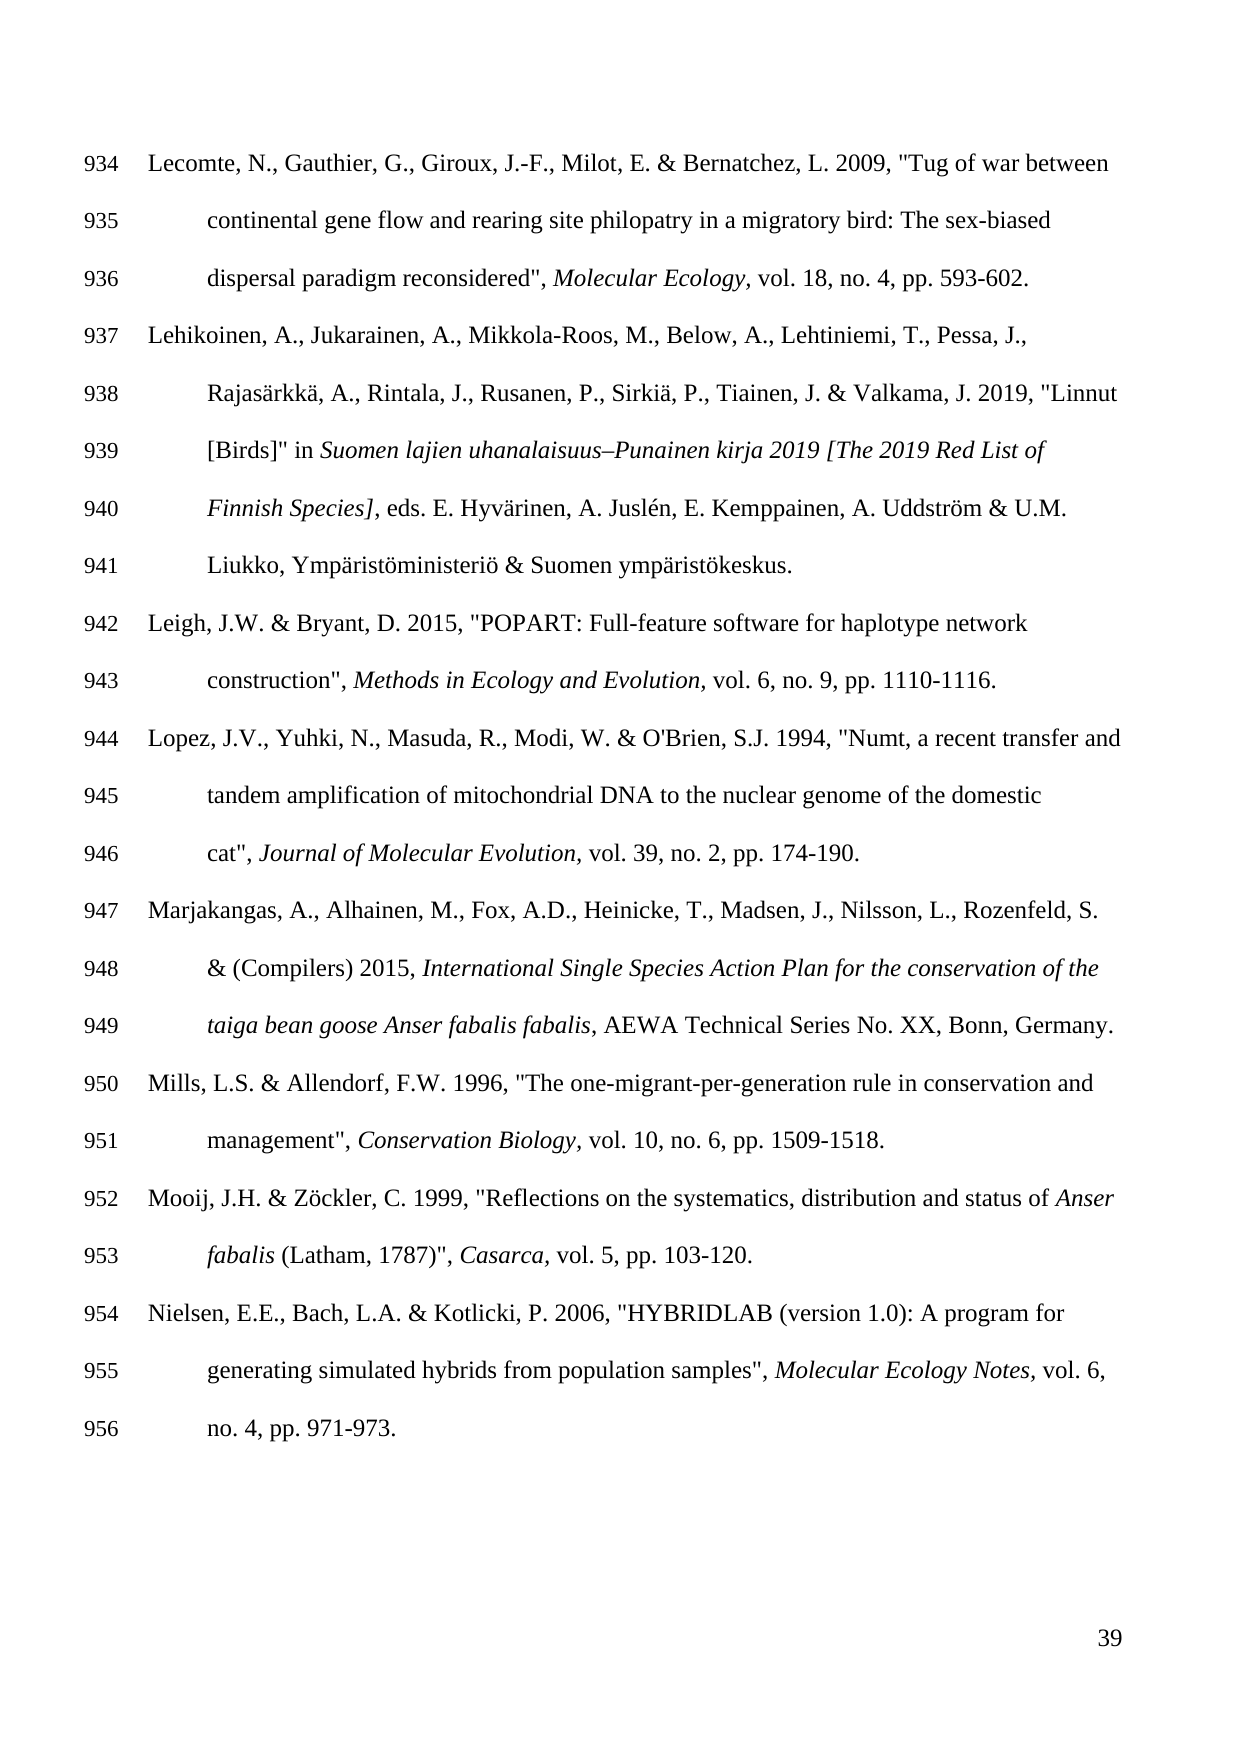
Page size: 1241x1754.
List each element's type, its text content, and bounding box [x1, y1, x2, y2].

text Lehikoinen, A., Jukarainen, A., Mikkola-Roos, M., Below, A., Lehtiniemi, T., Pessa, J., Rajasärkkä, A., Rintala, J., Rusanen, P., Sirkiä, P., Tiainen, J. & Valkama, J. 2019, "Linnut [Birds]" in Suomen lajien uhanalaisuus–Punainen kirja 2019 [The 2019 Red List of Finnish Species], eds. E. Hyvärinen, A. Juslén, E. Kemppainen, A. Uddström & U.M. Liukko, Ympäristöministeriö & Suomen ympäristökeskus. [148, 320, 1122, 579]
text Lecomte, N., Gauthier, G., Giroux, J.-F., Milot, E. & Bernatchez, L. 2009, "Tug of war between continental gene flow and rearing site philopatry in a migratory bird: The sex-biased dispersal paradigm reconsidered", Molecular Ecology, vol. 18, no. 4, pp. 593-602. [148, 148, 1122, 291]
text Marjakangas, A., Alhainen, M., Fox, A.D., Heinicke, T., Madsen, J., Nilsson, L., Rozenfeld, S. & (Compilers) 2015, International Single Species Action Plan for the conservation of the taiga bean goose Anser fabalis fabalis, AEWA Technical Series No. XX, Bonn, Germany. [148, 895, 1122, 1039]
text Nielsen, E.E., Bach, L.A. & Kotlicki, P. 2006, "HYBRIDLAB (version 1.0): A program for generating simulated hybrids from population samples", Molecular Ecology Notes, vol. 6, no. 4, pp. 971-973. [148, 1298, 1122, 1441]
text Leigh, J.W. & Bryant, D. 2015, "POPART: Full-feature software for haplotype network construction", Methods in Ecology and Evolution, vol. 6, no. 9, pp. 1110-1116. [148, 608, 1122, 694]
text Mills, L.S. & Allendorf, F.W. 1996, "The one-migrant-per-generation rule in conservation and management", Conservation Biology, vol. 10, no. 6, pp. 1509-1518. [148, 1068, 1122, 1154]
text Mooij, J.H. & Zöckler, C. 1999, "Reflections on the systematics, distribution and status of Anser fabalis (Latham, 1787)", Casarca, vol. 5, pp. 103-120. [148, 1183, 1122, 1269]
text Lopez, J.V., Yuhki, N., Masuda, R., Modi, W. & O'Brien, S.J. 1994, "Numt, a recent transfer and tandem amplification of mitochondrial DNA to the nuclear genome of the domestic cat", Journal of Molecular Evolution, vol. 39, no. 2, pp. 174-190. [148, 723, 1122, 866]
